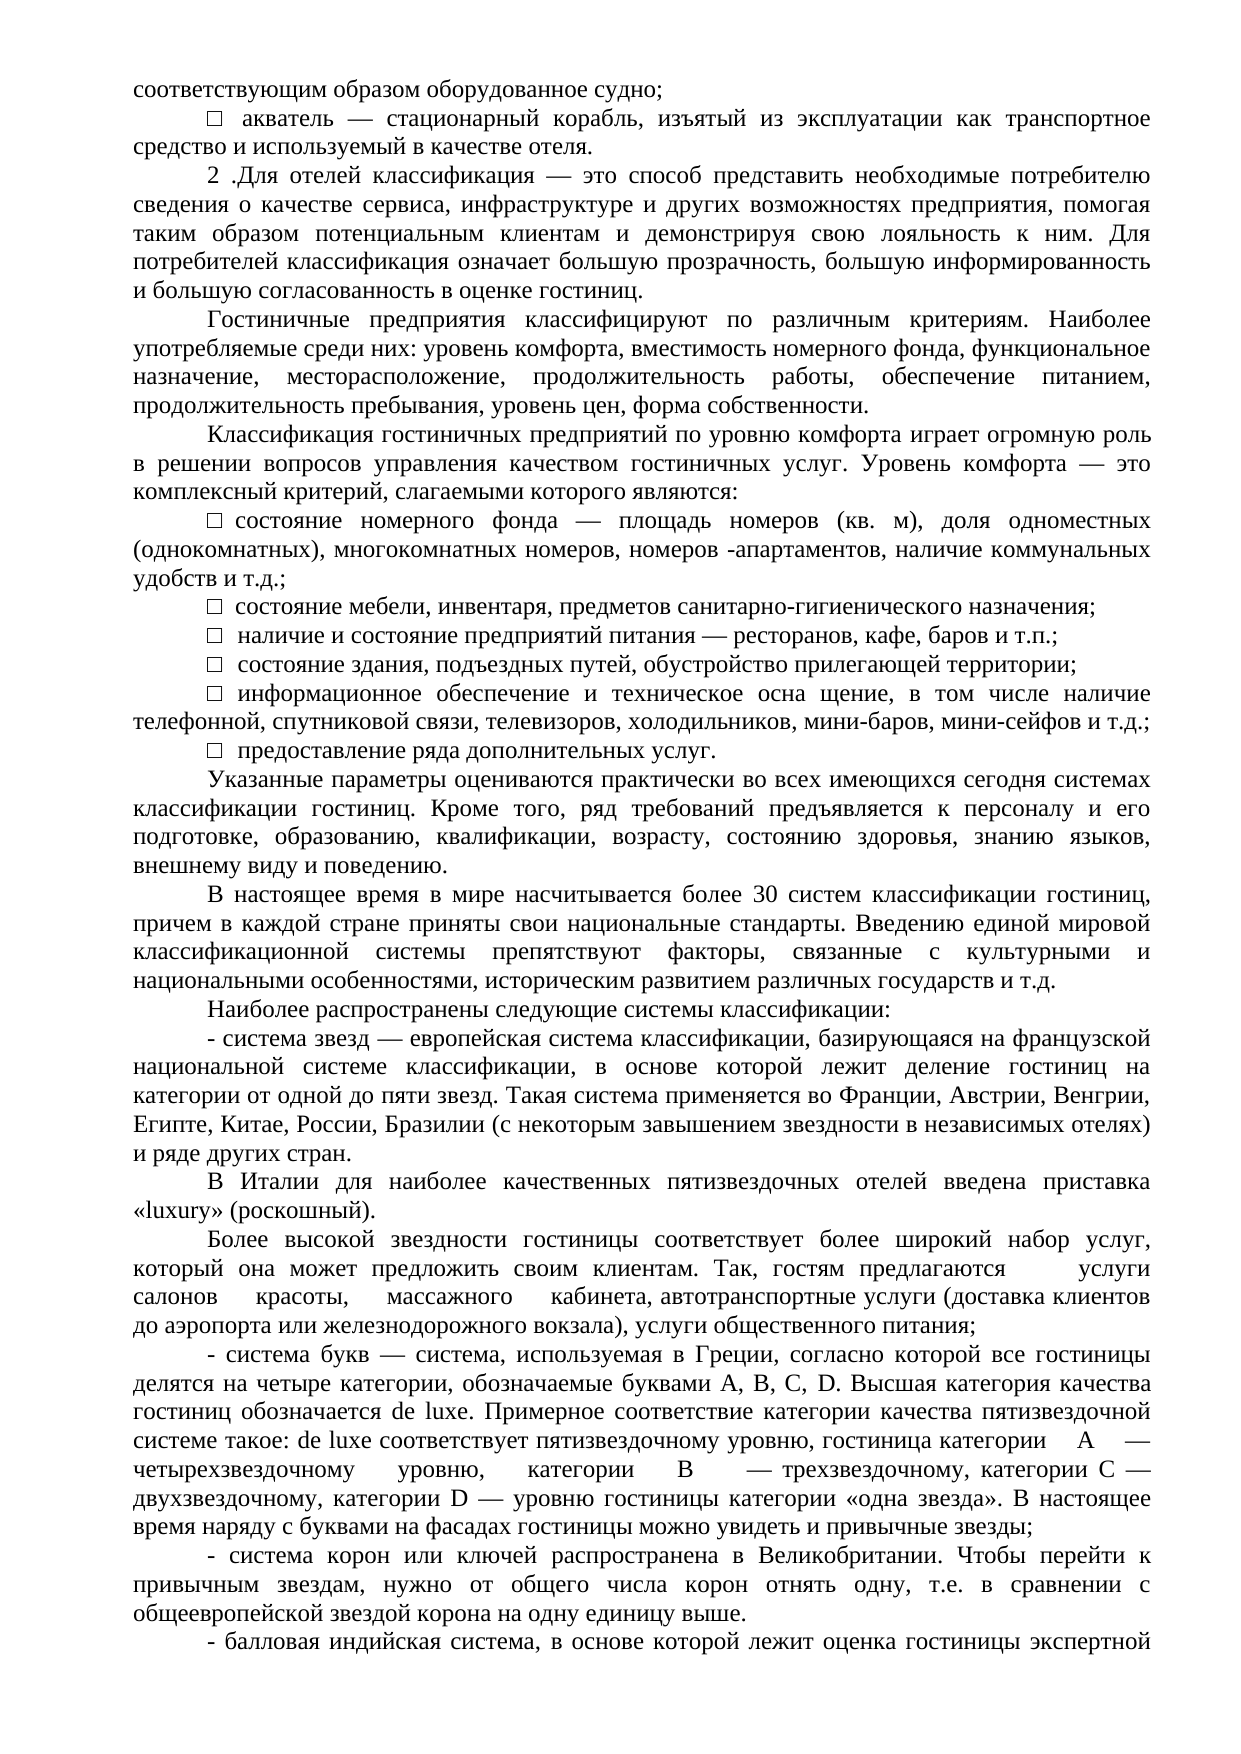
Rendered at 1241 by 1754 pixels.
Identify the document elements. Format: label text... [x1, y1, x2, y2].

text Указанные параметры оцениваются практически во всех имеющихся сегодня системах классификации гостиниц. Кроме того, ряд требований предъявляется к персоналу и его подготовке, образованию, квалификации, возрасту, состоянию здоровья, знанию языков, внешнему виду и поведению. [133, 764, 1152, 879]
text - система корон или ключей распространена в Великобритании. Чтобы перейти к привычным звездам, нужно от общего числа корон отнять одну, т.е. в сравнении с общеевропейской звездой корона на одну единицу выше. [133, 1540, 1152, 1626]
list предоставление ряда дополнительных услуг. [133, 735, 1152, 764]
text Наиболее распространены следующие системы классификации: [133, 994, 1152, 1023]
text В Италии для наиболее качественных пятизвездочных отелей введена приставка «luxury» (роскошный). [133, 1166, 1152, 1224]
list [133, 74, 1152, 103]
text В настоящее время в мире насчитывается более 30 систем классификации гостиниц, причем в каждой стране приняты свои национальные стандарты. Введению единой мировой классификационной системы препятствуют факторы, связанные с культурными и национальными особенностями, историческим развитием различных государств и т.д. [133, 879, 1152, 994]
text 2 .Для отелей классификация — это способ представить необходимые потребителю сведения о качестве сервиса, инфраструктуре и других возможностях предприятия, помогая таким образом потенциальным клиентам и демонстрируя свою лояльность к ним. Для потребителей классификация означает большую прозрачность, большую информированность и большую согласованность в оценке гостиниц. [133, 160, 1152, 304]
text - система букв — система, используемая в Греции, согласно которой все гостиницы делятся на четыре категории, обозначаемые буквами А, В, С, D. Высшая категория качества гостиниц обозначается de luxe. Примерное соответствие категории качества пятизвездочной системе такое: de luxe соответствует пятизвездочному уровню, гостиница категории А — четырехзвездочному уровню, категории В — трехзвездочному, категории С — двухзвездочному, категории D — уровню гостиницы категории «одна звезда». В настоящее время наряду с буквами на фасадах гостиницы можно увидеть и привычные звезды; [133, 1339, 1152, 1540]
text Более высокой звездности гостиницы соответствует более широкий набор услуг, который она может предложить своим клиентам. Так, гостям предлагаются услуги салонов красоты, массажного кабинета, автотранспортные услуги (доставка клиентов до аэропорта или железнодорожного вокзала), услуги общественного питания; [133, 1224, 1152, 1339]
list состояние номерного фонда — площадь номеров (кв. м), доля одноместных (однокомнатных), многокомнатных номеров, номеров -апартаментов, наличие коммунальных удобств и т.д.; [133, 505, 1152, 591]
text Классификация гостиничных предприятий по уровню комфорта играет огромную роль в решении вопросов управления качеством гостиничных услуг. Уровень комфорта — это комплексный критерий, слагаемыми которого являются: [133, 419, 1152, 505]
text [133, 1626, 1152, 1655]
list наличие и состояние предприятий питания — ресторанов, кафе, баров и т.п.; [133, 620, 1152, 649]
list состояние мебели, инвентаря, предметов санитарно-гигиенического назначения; [133, 591, 1152, 620]
text - система звезд — европейская система классификации, базирующаяся на французской национальной системе классификации, в основе которой лежит деление гостиниц на категории от одной до пяти звезд. Такая система применяется во Франции, Австрии, Венгрии, Египте, Китае, России, Бразилии (с некоторым завышением звездности в независимых отелях) и ряде других стран. [133, 1023, 1152, 1166]
list информационное обеспечение и техническое осна щение, в том числе наличие телефонной, спутниковой связи, телевизоров, холодильников, мини-баров, мини-сейфов и т.д.; [133, 678, 1152, 735]
list состояние здания, подъездных путей, обустройство прилегающей территории; [133, 649, 1152, 678]
list акватель — стационарный корабль, изъятый из эксплуатации как транспортное средство и используемый в качестве отеля. [133, 103, 1152, 160]
text Гостиничные предприятия классифицируют по различным критериям. Наиболее употребляемые среди них: уровень комфорта, вместимость номерного фонда, функциональное назначение, месторасположение, продолжительность работы, обеспечение питанием, продолжительность пребывания, уровень цен, форма собственности. [133, 304, 1152, 419]
